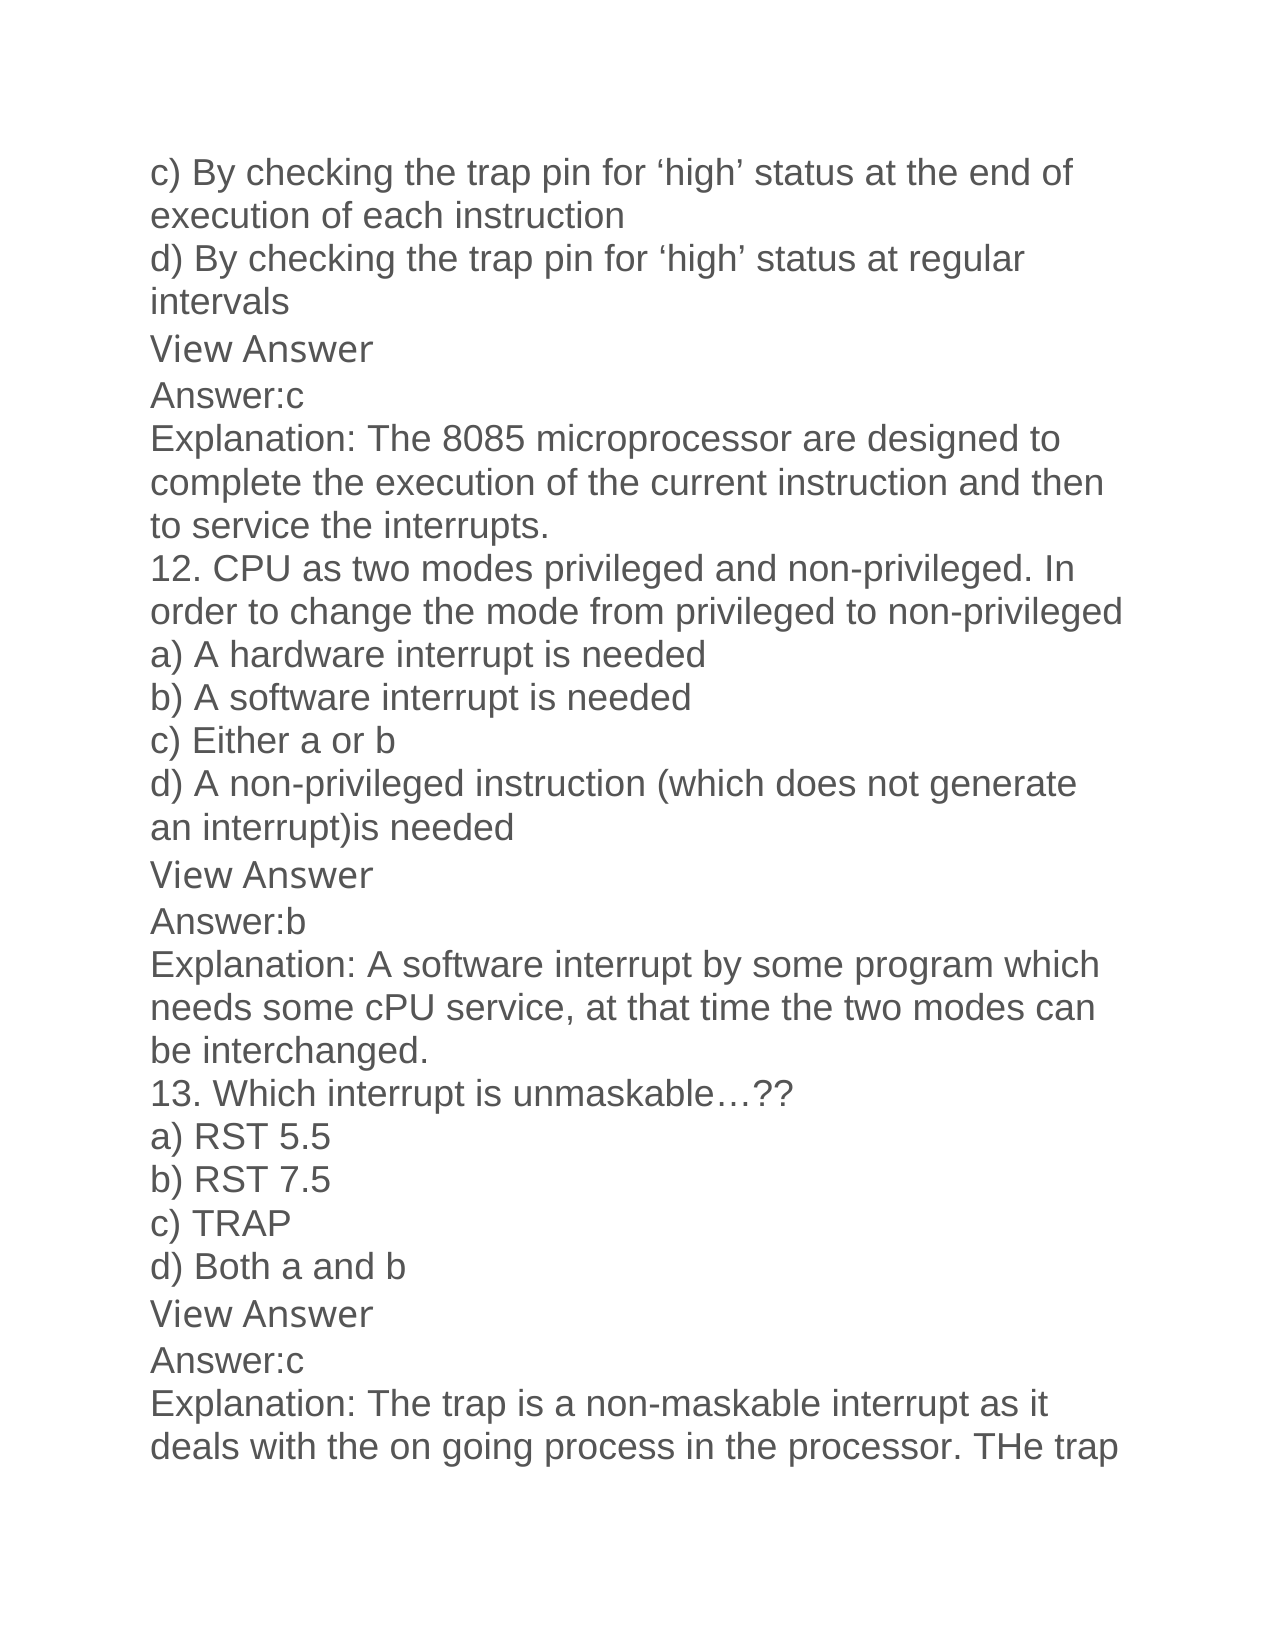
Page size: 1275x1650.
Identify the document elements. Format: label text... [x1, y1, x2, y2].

text Answer:b Explanation: A software interrupt by some program which needs some cPU service, at that time the two modes can be interchanged. [150, 899, 1125, 1071]
text 13. Which interrupt is unmaskable…?? a) RST 5.5 b) RST 7.5 c) TRAP d) Both a and b View Answer [150, 1071, 1125, 1338]
text 12. CPU as two modes privileged and non-privileged. In order to change the mode from privileged to non-privileged a) A hardware interrupt is needed b) A software interrupt is needed c) Either a or b d) A non-privileged instruction (which does not generate an interrupt)is needed View Answer [150, 546, 1125, 899]
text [150, 150, 1125, 373]
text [150, 1338, 1125, 1467]
text Answer:c Explanation: The 8085 microprocessor are designed to complete the execution of the current instruction and then to service the interrupts. [150, 373, 1125, 546]
